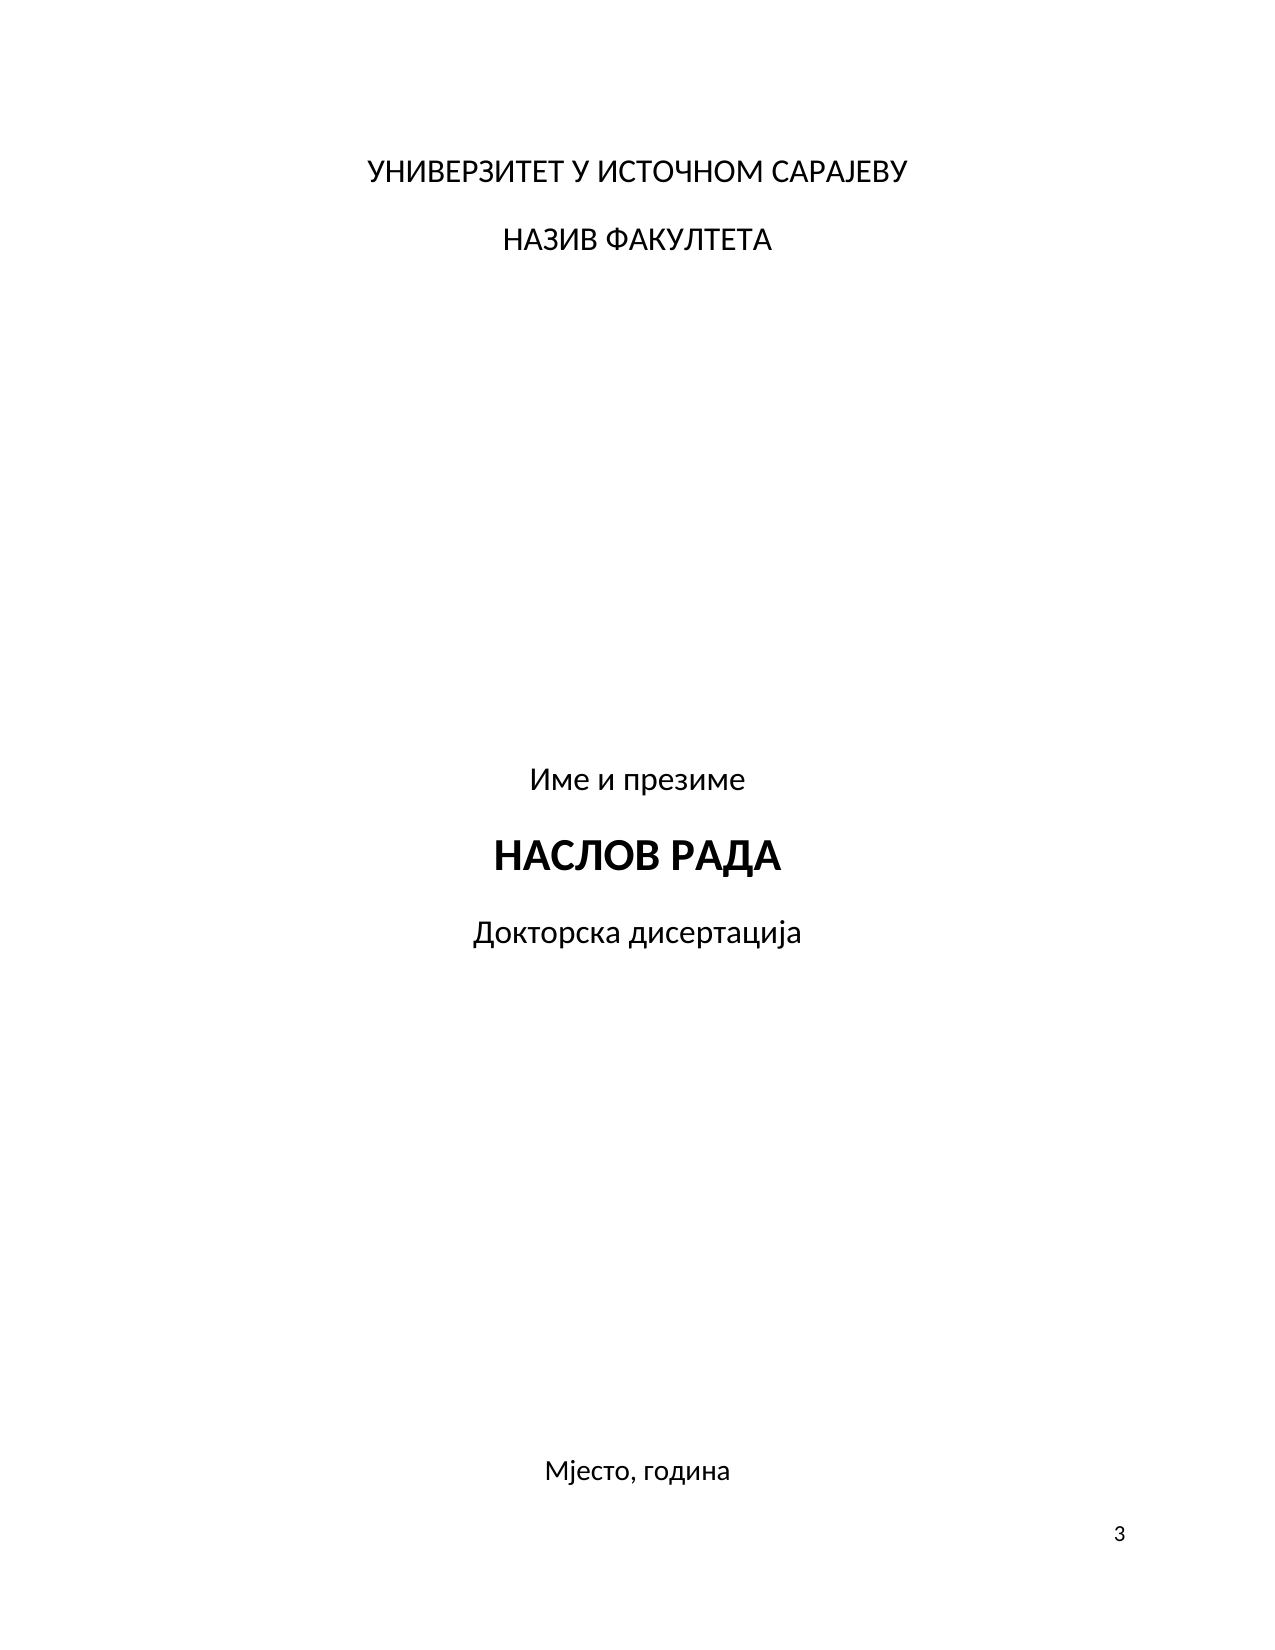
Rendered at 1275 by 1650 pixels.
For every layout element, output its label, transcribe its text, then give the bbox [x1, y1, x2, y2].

text НАЗИВ ФАКУЛТЕТА [150, 218, 1125, 258]
text НАСЛОВ РАДА [150, 826, 1125, 882]
text Мјесто, година [150, 1452, 1125, 1488]
text Докторска дисертација [150, 911, 1125, 952]
text УНИВЕРЗИТЕТ У ИСТОЧНОМ САРАЈЕВУ [150, 150, 1125, 191]
text Име и презиме [150, 758, 1125, 799]
